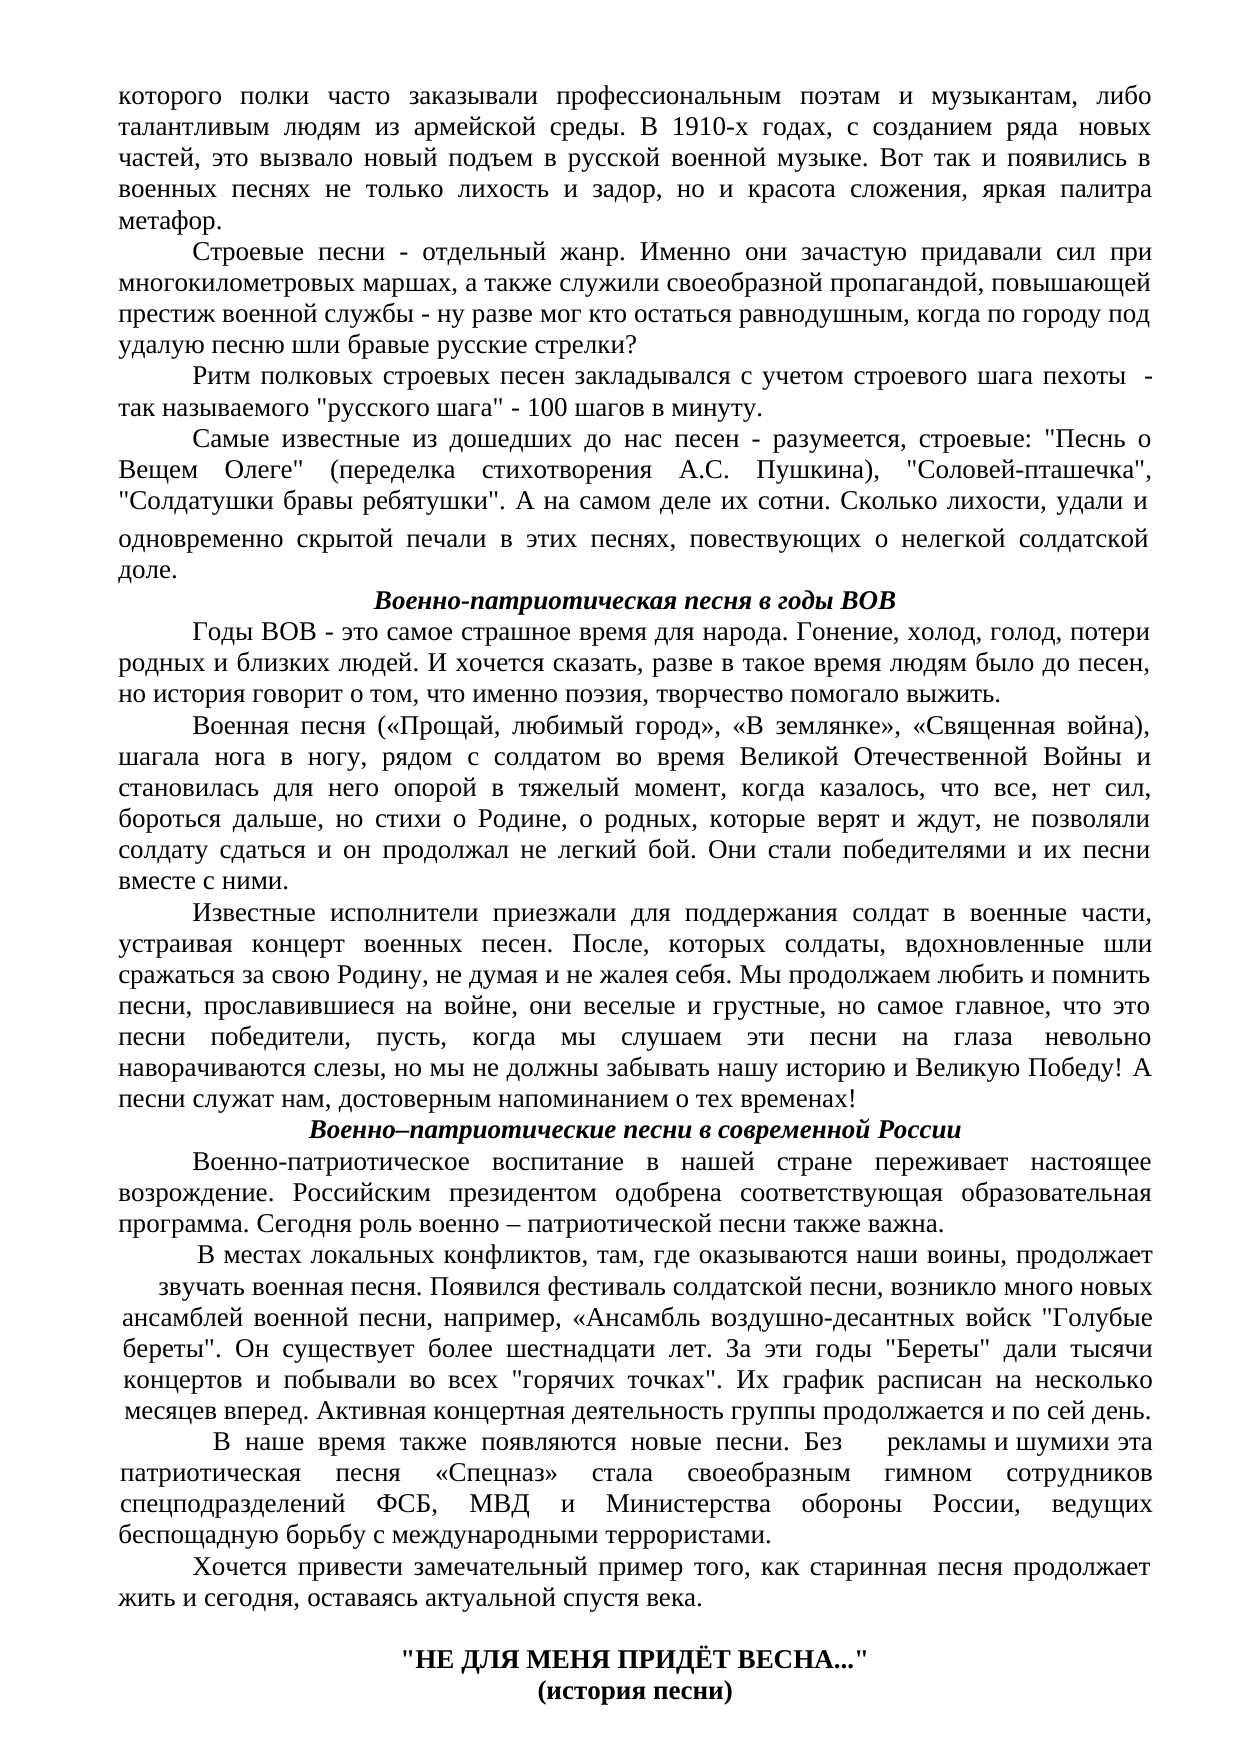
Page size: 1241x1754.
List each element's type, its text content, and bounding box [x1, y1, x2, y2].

subtitle "НЕ ДЛЯ МЕНЯ ПРИДЁТ ВЕСНА..." [258, 1644, 1011, 1675]
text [118, 79, 1152, 235]
text одновременно скрытой печали в этих песнях, повествующих о нелегкой солдатской доле. [118, 522, 1163, 584]
text Военная песня («Прощай, любимый город», «В землянке», «Священная война), шагала нога в ногу, рядом с солдатом во время Великой Отечественной Войны и становилась для него опорой в тяжелый момент, когда казалось, что все, нет сил, бороться дальше, но стихи о Родине, о родных, которые верят и ждут, не позволяли солдату сдаться и он продолжал не легкий бой. Они стали победителями и их песни вместе с ними. [118, 709, 1152, 896]
text Хочется привести замечательный пример того, как старинная песня продолжает жить и сегодня, оставаясь актуальной спустя века. [118, 1550, 1152, 1612]
text Известные исполнители приезжали для поддержания солдат в военные части, устраивая концерт военных песен. После, которых солдаты, вдохновленные шли сражаться за свою Родину, не думая и не жалея себя. Мы продолжаем любить и помнить песни, прославившиеся на войне, они веселые и грустные, но самое главное, что это песни победители, пусть, когда мы слушаем эти песни на глаза невольно наворачиваются слезы, но мы не должны забывать нашу историю и Великую Победу! А песни служат нам, достоверным напоминанием о тех временах! [118, 896, 1152, 1114]
text Ритм полковых строевых песен закладывался с учетом строевого шага пехоты - так называемого "русского шага" - 100 шагов в минуту. [118, 359, 1153, 422]
text Строевые песни - отдельный жанр. Именно они зачастую придавали сил при многокилометровых маршах, а также служили своеобразной пропагандой, повышающей престиж военной службы - ну разве мог кто остаться равнодушным, когда по городу под удалую песню шли бравые русские стрелки? [118, 235, 1152, 359]
text Годы ВОВ - это самое страшное время для народа. Гонение, холод, голод, потери родных и близких людей. И хочется сказать, разве в такое время людям было до песен, но история говорит о том, что именно поэзия, творчество помогало выжить. [118, 615, 1152, 709]
text Военно-патриотическое воспитание в нашей стране переживает настоящее возрождение. Российским президентом одобрена соответствующая образовательная программа. Сегодня роль военно – патриотической песни также важна. [118, 1145, 1152, 1238]
text беспощадную борьбу с международными террористами. [118, 1519, 1163, 1550]
text В местах локальных конфликтов, там, где оказываются наши воины, продолжает звучать военная песня. Появился фестиваль солдатской песни, возникло много новых ансамблей военной песни, например, «Ансамбль воздушно-десантных войск "Голубые береты". Он существует более шестнадцати лет. За эти годы "Береты" дали тысячи концертов и побывали во всех "горячих точках". Их график расписан на несколько месяцев вперед. Активная концертная деятельность группы продолжается и по сей день. В наше время также появляются новые песни. Без рекламы и шумихи эта патриотическая песня «Спецназ» стала своеобразным гимном сотрудников спецподразделений ФСБ, МВД и Министерства обороны России, ведущих [118, 1238, 1153, 1519]
text Самые известные из дошедших до нас песен - разумеется, строевые: "Песнь о Вещем Олеге" (переделка стихотворения А.С. Пушкина), "Соловей-пташечка", "Солдатушки бравы ребятушки". А на самом деле их сотни. Сколько лихости, удали и [118, 422, 1152, 515]
subtitle Военно–патриотические песни в современной России [308, 1114, 1163, 1145]
subtitle Военно-патриотическая песня в годы ВОВ [374, 584, 1163, 615]
text (история песни) [537, 1675, 1163, 1706]
